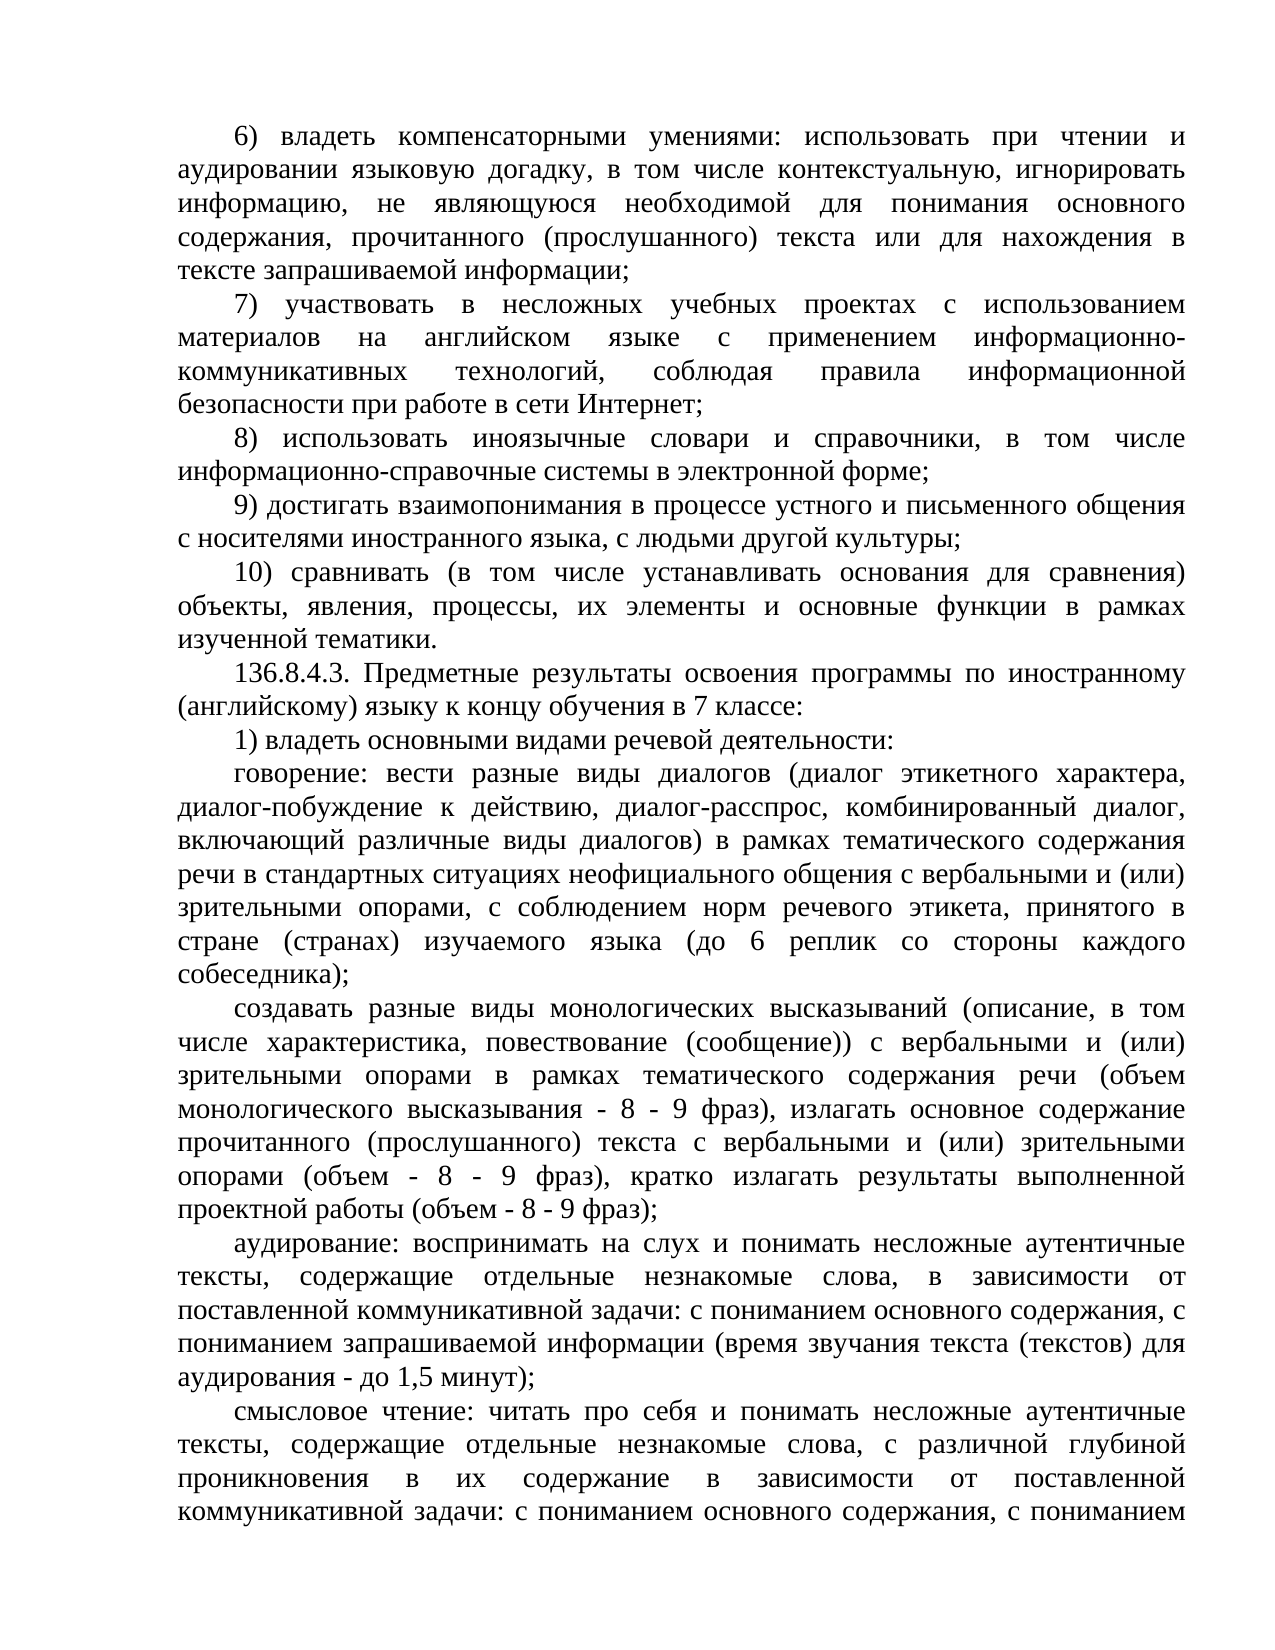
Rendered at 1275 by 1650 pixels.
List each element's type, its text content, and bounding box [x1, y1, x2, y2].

text 9) достигать взаимопонимания в процессе устного и письменного общения с носителями иностранного языка, с людьми другой культуры; [177, 487, 1186, 554]
text 10) сравнивать (в том числе устанавливать основания для сравнения) объекты, явления, процессы, их элементы и основные функции в рамках изученной тематики. [177, 554, 1186, 655]
text 1) владеть основными видами речевой деятельности: [177, 722, 1186, 755]
text говорение: вести разные виды диалогов (диалог этикетного характера, диалог-побуждение к действию, диалог-расспрос, комбинированный диалог, включающий различные виды диалогов) в рамках тематического содержания речи в стандартных ситуациях неофициального общения с вербальными и (или) зрительными опорами, с соблюдением норм речевого этикета, принятого в стране (странах) изучаемого языка (до 6 реплик со стороны каждого собеседника); [177, 755, 1186, 990]
text 6) владеть компенсаторными умениями: использовать при чтении и аудировании языковую догадку, в том числе контекстуальную, игнорировать информацию, не являющуюся необходимой для понимания основного содержания, прочитанного (прослушанного) текста или для нахождения в тексте запрашиваемой информации; [177, 118, 1186, 286]
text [177, 1393, 1186, 1527]
text 136.8.4.3. Предметные результаты освоения программы по иностранному (английскому) языку к концу обучения в 7 классе: [177, 655, 1186, 722]
text 8) использовать иноязычные словари и справочники, в том числе информационно-справочные системы в электронной форме; [177, 420, 1186, 487]
text аудирование: воспринимать на слух и понимать несложные аутентичные тексты, содержащие отдельные незнакомые слова, в зависимости от поставленной коммуникативной задачи: с пониманием основного содержания, с пониманием запрашиваемой информации (время звучания текста (текстов) для аудирования - до 1,5 минут); [177, 1225, 1186, 1393]
text 7) участвовать в несложных учебных проектах с использованием материалов на английском языке с применением информационно-коммуникативных технологий, соблюдая правила информационной безопасности при работе в сети Интернет; [177, 286, 1186, 420]
text создавать разные виды монологических высказываний (описание, в том числе характеристика, повествование (сообщение)) с вербальными и (или) зрительными опорами в рамках тематического содержания речи (объем монологического высказывания - 8 - 9 фраз), излагать основное содержание прочитанного (прослушанного) текста с вербальными и (или) зрительными опорами (объем - 8 - 9 фраз), кратко излагать результаты выполненной проектной работы (объем - 8 - 9 фраз); [177, 990, 1186, 1225]
